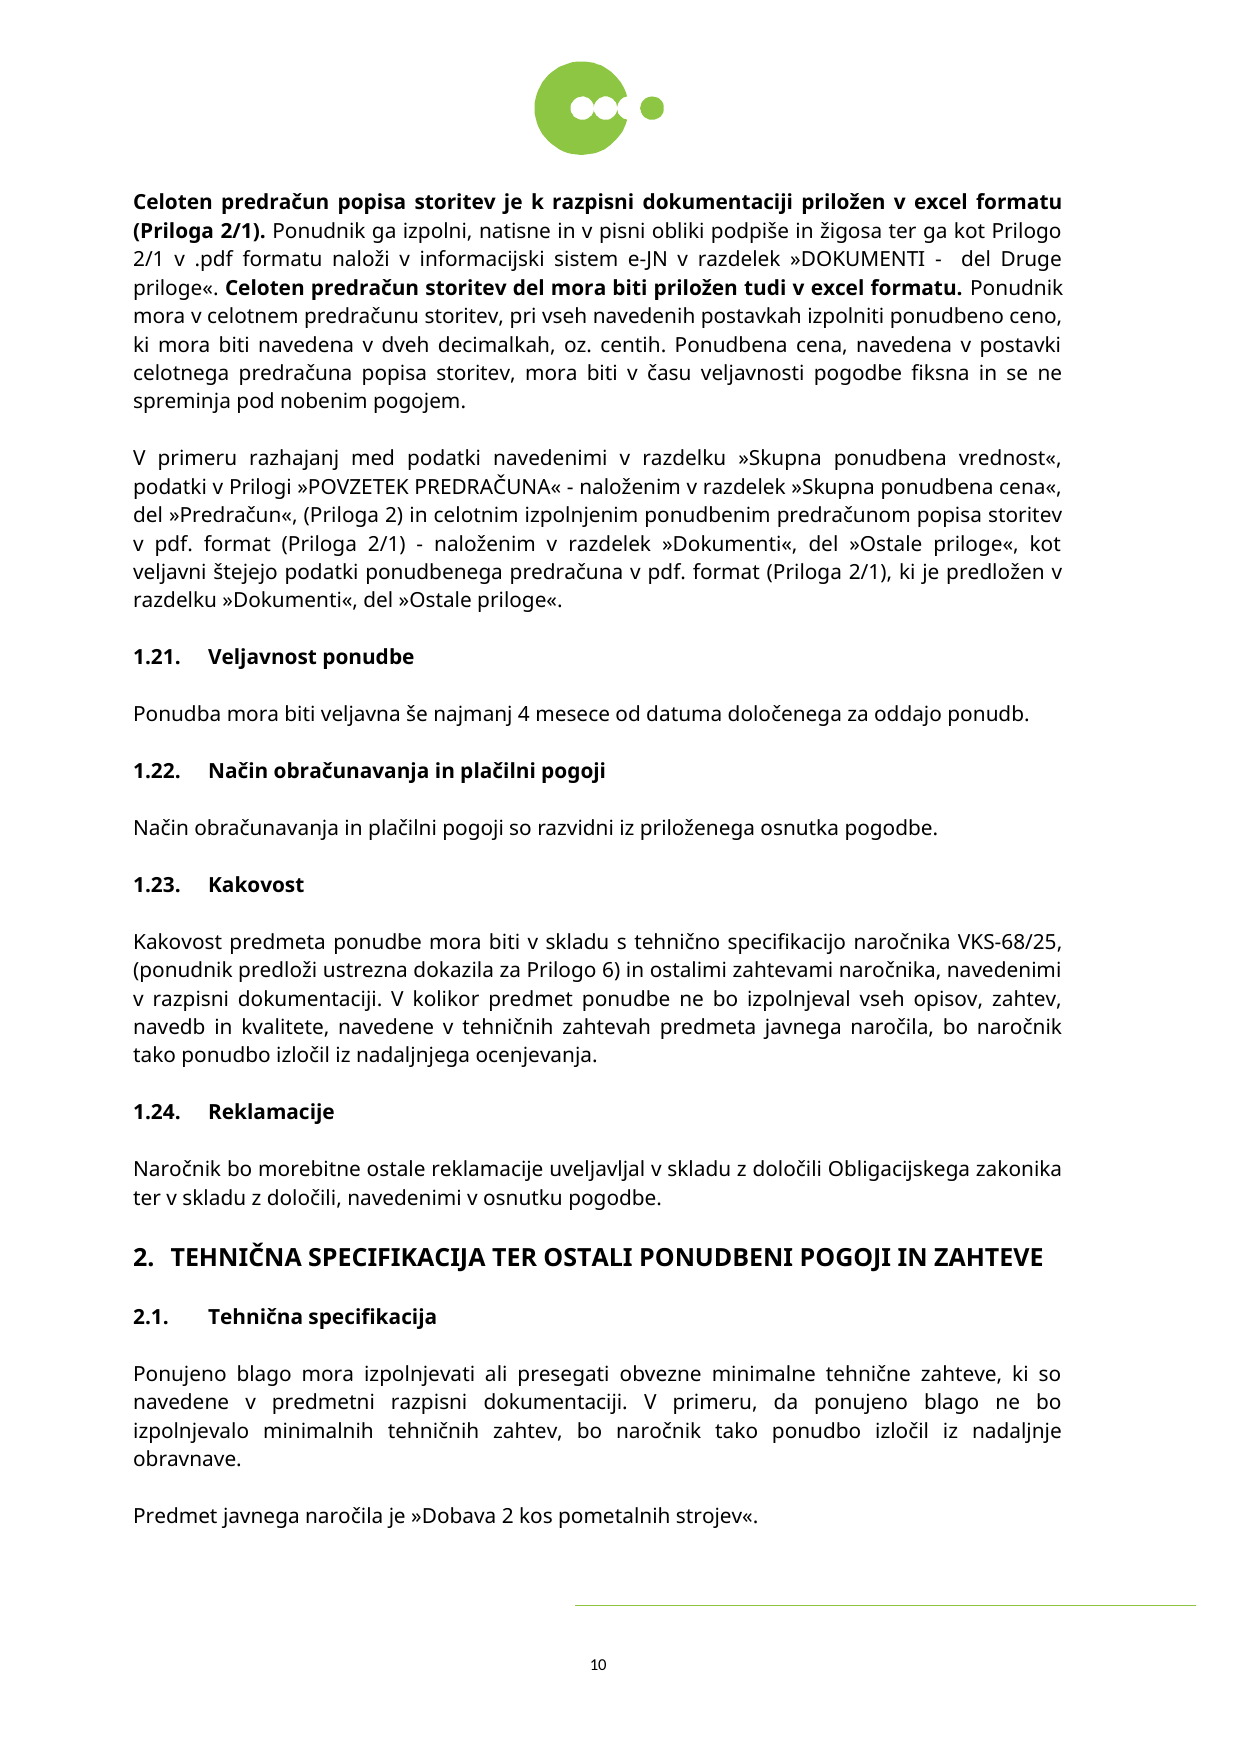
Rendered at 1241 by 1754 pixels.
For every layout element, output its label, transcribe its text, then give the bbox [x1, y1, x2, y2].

text V primeru razhajanj med podatki navedenimi v razdelku »Skupna ponudbena vrednost«, podatki v Prilogi »POVZETEK PREDRAČUNA« - naloženim v razdelek »Skupna ponudbena cena«, del »Predračun«, (Priloga 2) in celotnim izpolnjenim ponudbenim predračunom popisa storitev v pdf. format (Priloga 2/1) - naloženim v razdelek »Dokumenti«, del »Ostale priloge«, kot veljavni štejejo podatki ponudbenega predračuna v pdf. format (Priloga 2/1), ki je predložen v razdelku »Dokumenti«, del »Ostale priloge«. [133, 443, 1063, 614]
text Celoten predračun popisa storitev je k razpisni dokumentaciji priložen v excel formatu (Priloga 2/1). Ponudnik ga izpolni, natisne in v pisni obliki podpiše in žigosa ter ga kot Prilogo 2/1 v .pdf formatu naloži v informacijski sistem e-JN v razdelek »DOKUMENTI - del Druge priloge«. Celoten predračun storitev del mora biti priložen tudi v excel formatu. Ponudnik mora v celotnem predračunu storitev, pri vseh navedenih postavkah izpolniti ponudbeno ceno, ki mora biti navedena v dveh decimalkah, oz. centih. Ponudbena cena, navedena v postavki celotnega predračuna popisa storitev, mora biti v času veljavnosti pogodbe fiksna in se ne spreminja pod nobenim pogojem. [133, 187, 1063, 415]
list TEHNIČNA SPECIFIKACIJA TER OSTALI PONUDBENI POGOJI IN ZAHTEVE [133, 1240, 1063, 1274]
list Način obračunavanja in plačilni pogoji [133, 756, 1063, 785]
text Ponujeno blago mora izpolnjevati ali presegati obvezne minimalne tehnične zahteve, ki so navedene v predmetni razpisni dokumentaciji. V primeru, da ponujeno blago ne bo izpolnjevalo minimalnih tehničnih zahtev, bo naročnik tako ponudbo izločil iz nadaljnje obravnave. [133, 1359, 1063, 1473]
text Način obračunavanja in plačilni pogoji so razvidni iz priloženega osnutka pogodbe. [133, 813, 1063, 842]
list Reklamacije [133, 1097, 1063, 1126]
list Veljavnost ponudbe [133, 642, 1063, 671]
text Naročnik bo morebitne ostale reklamacije uveljavljal v skladu z določili Obligacijskega zakonika ter v skladu z določili, navedenimi v osnutku pogodbe. [133, 1154, 1063, 1211]
text Kakovost predmeta ponudbe mora biti v skladu s tehnično specifikacijo naročnika VKS-68/25, (ponudnik predloži ustrezna dokazila za Prilogo 6) in ostalimi zahtevami naročnika, navedenimi v razpisni dokumentaciji. V kolikor predmet ponudbe ne bo izpolnjeval vseh opisov, zahtev, navedb in kvalitete, navedene v tehničnih zahtevah predmeta javnega naročila, bo naročnik tako ponudbo izločil iz nadaljnjega ocenjevanja. [133, 927, 1063, 1069]
list Kakovost [133, 870, 1063, 898]
text Ponudba mora biti veljavna še najmanj 4 mesece od datuma določenega za oddajo ponudb. [133, 699, 1063, 728]
text Predmet javnega naročila je »Dobava 2 kos pometalnih strojev«. [133, 1501, 1063, 1530]
list Tehnična specifikacija [133, 1302, 1063, 1331]
